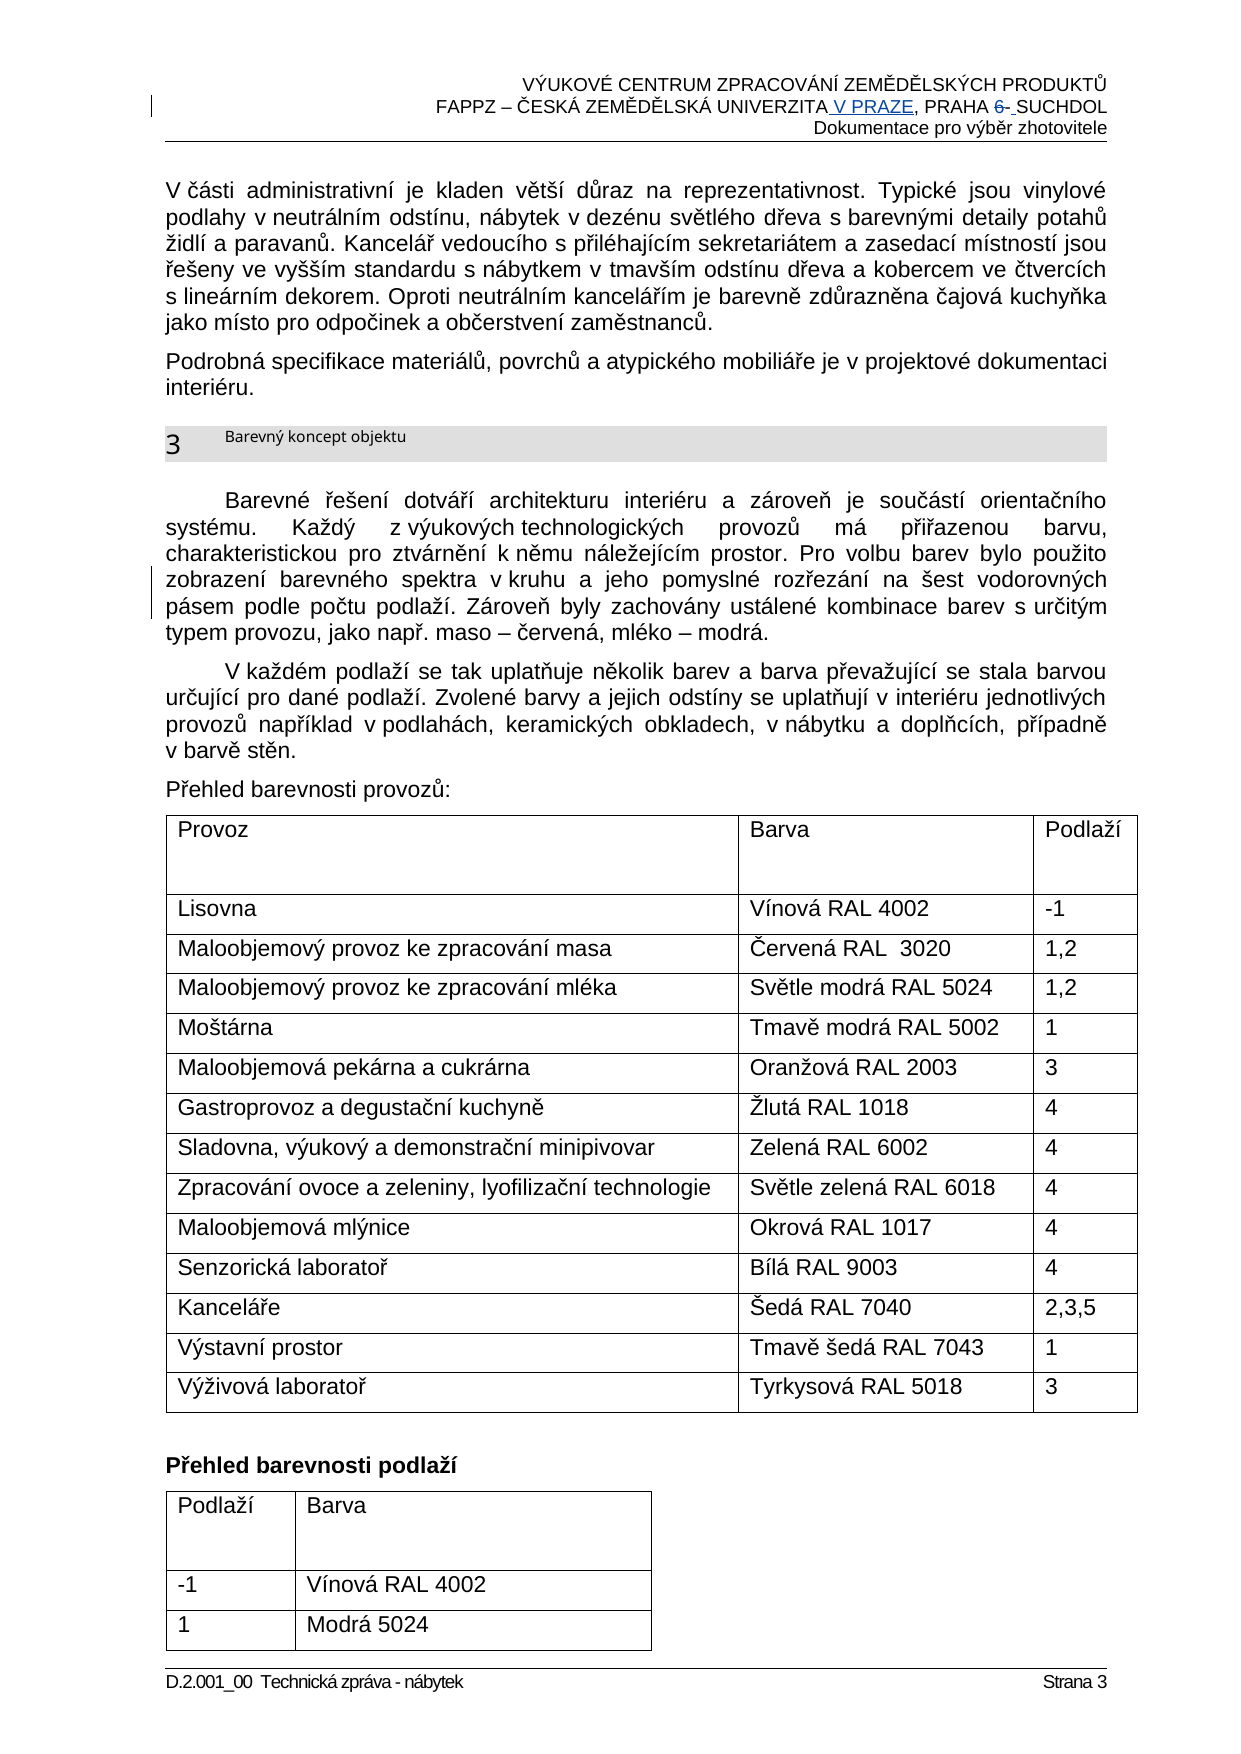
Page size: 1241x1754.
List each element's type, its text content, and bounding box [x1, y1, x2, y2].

table_cell Šedá RAL 7040 [739, 1294, 1033, 1332]
table_cell 1,2 [1034, 974, 1137, 1013]
table_cell Oranžová RAL 2003 [739, 1054, 1033, 1093]
table_header Provoz [167, 816, 738, 893]
table_cell Senzorická laboratoř [167, 1254, 738, 1292]
table_cell 1 [1034, 1014, 1137, 1053]
table_cell 4 [1034, 1134, 1137, 1173]
table_cell 4 [1034, 1094, 1137, 1133]
table_cell Tyrkysová RAL 5018 [739, 1373, 1033, 1412]
table_header Podlaží [167, 1492, 295, 1570]
table_cell Maloobjemový provoz ke zpracování mléka [167, 974, 738, 1013]
table_cell Žlutá RAL 1018 [739, 1094, 1033, 1133]
table_cell Tmavě modrá RAL 5002 [739, 1014, 1033, 1053]
table_cell Vínová RAL 4002 [739, 895, 1033, 933]
table_cell -1 [1034, 895, 1137, 933]
text Barevné řešení dotváří architekturu interiéru a zároveň je součástí orientačního systému. Každý z výukových technologických provozů má přiřazenou barvu, charakteristickou pro ztvárnění k němu náležejícím prostor. Pro volbu barev bylo použito zobrazení barevného spektra v kruhu a jeho pomyslné rozřezání na šest vodorovných pásem podle počtu podlaží. Zároveň byly zachovány ustálené kombinace barev s určitým typem provozu, jako např. maso – červená, mléko – modrá. [165, 487, 1107, 646]
table_cell 3 [1034, 1054, 1137, 1093]
table_header Podlaží [1034, 816, 1137, 893]
table_cell 4 [1034, 1254, 1137, 1292]
table_cell 1,2 [1034, 935, 1137, 973]
table_cell 3 [1034, 1373, 1137, 1412]
table_cell Maloobjemová pekárna a cukrárna [167, 1054, 738, 1093]
table_cell Sladovna, výukový a demonstrační minipivovar [167, 1134, 738, 1173]
text Přehled barevnosti podlaží [165, 1452, 1107, 1478]
table_cell Maloobjemový provoz ke zpracování masa [167, 935, 738, 973]
table_cell -1 [167, 1571, 295, 1609]
table_cell Světle modrá RAL 5024 [739, 974, 1033, 1013]
table_cell 2,3,5 [1034, 1294, 1137, 1332]
table_cell Okrová RAL 1017 [739, 1214, 1033, 1253]
table_cell Zpracování ovoce a zeleniny, lyofilizační technologie [167, 1174, 738, 1213]
table_cell Kanceláře [167, 1294, 738, 1332]
text Přehled barevnosti provozů: [165, 776, 1107, 802]
table_header Barva [296, 1492, 651, 1570]
table_cell Výstavní prostor [167, 1334, 738, 1372]
table_cell 1 [1034, 1334, 1137, 1372]
table_cell Bílá RAL 9003 [739, 1254, 1033, 1292]
table_cell Lisovna [167, 895, 738, 933]
table_cell Výživová laboratoř [167, 1373, 738, 1412]
subtitle Barevný koncept objektu [165, 426, 1107, 462]
table_header Barva [739, 816, 1033, 893]
table_cell Gastroprovoz a degustační kuchyně [167, 1094, 738, 1133]
text Podrobná specifikace materiálů, povrchů a atypického mobiliáře je v projektové dokumentaci interiéru. [165, 348, 1107, 401]
table_cell Tmavě šedá RAL 7043 [739, 1334, 1033, 1372]
table_cell Maloobjemová mlýnice [167, 1214, 738, 1253]
table_cell Modrá 5024 [296, 1611, 651, 1649]
table_cell Zelená RAL 6002 [739, 1134, 1033, 1173]
text V části administrativní je kladen větší důraz na reprezentativnost. Typické jsou vinylové podlahy v neutrálním odstínu, nábytek v dezénu světlého dřeva s barevnými detaily potahů židlí a paravanů. Kancelář vedoucího s přiléhajícím sekretariátem a zasedací místností jsou řešeny ve vyšším standardu s nábytkem v tmavším odstínu dřeva a kobercem ve čtvercích s lineárním dekorem. Oproti neutrálním kancelářím je barevně zdůrazněna čajová kuchyňka jako místo pro odpočinek a občerstvení zaměstnanců. [165, 177, 1107, 335]
table_cell Vínová RAL 4002 [296, 1571, 651, 1609]
table_cell Červená RAL 3020 [739, 935, 1033, 973]
table_cell 4 [1034, 1214, 1137, 1253]
table_cell Světle zelená RAL 6018 [739, 1174, 1033, 1213]
text V každém podlaží se tak uplatňuje několik barev a barva převažující se stala barvou určující pro dané podlaží. Zvolené barvy a jejich odstíny se uplatňují v interiéru jednotlivých provozů například v podlahách, keramických obkladech, v nábytku a doplňcích, případně v barvě stěn. [165, 658, 1107, 763]
table_cell 4 [1034, 1174, 1137, 1213]
table_cell 1 [167, 1611, 295, 1649]
table_cell Moštárna [167, 1014, 738, 1053]
